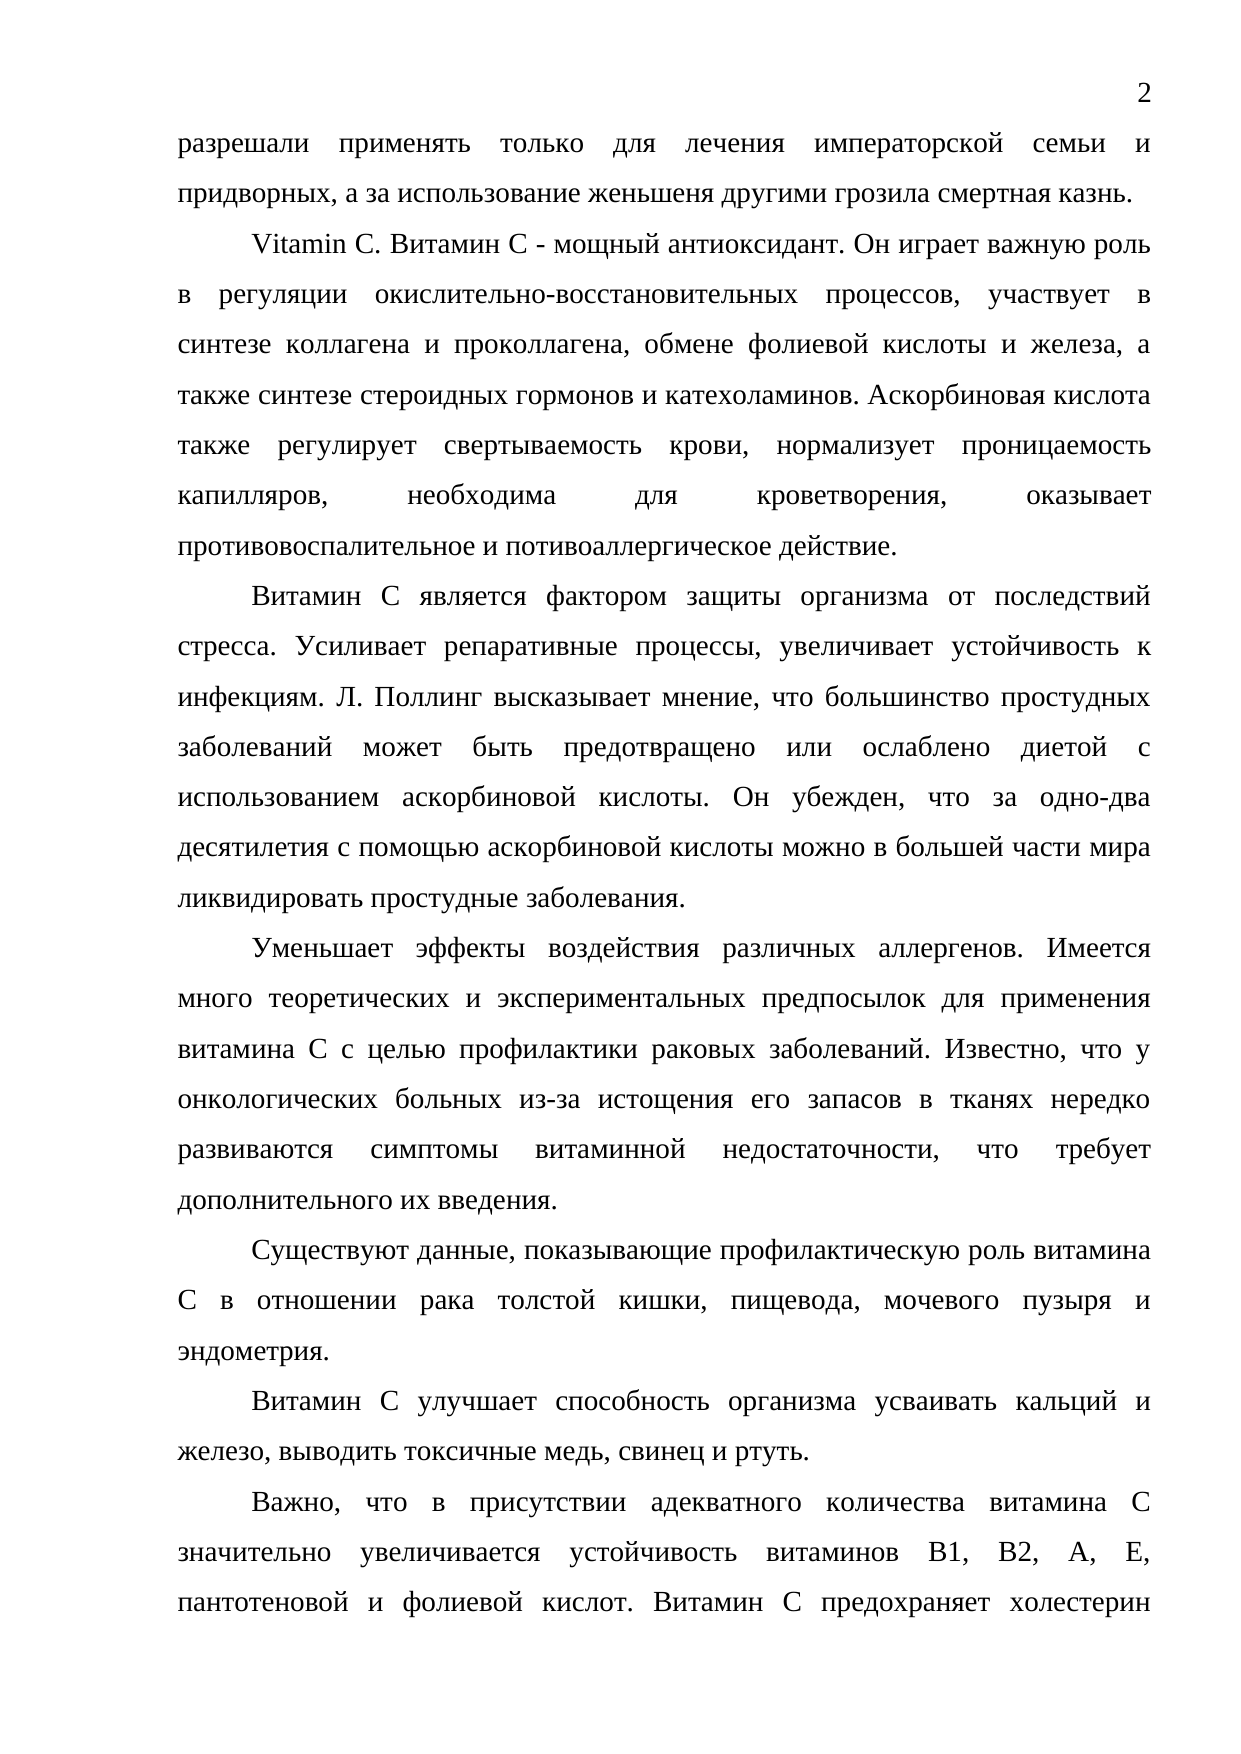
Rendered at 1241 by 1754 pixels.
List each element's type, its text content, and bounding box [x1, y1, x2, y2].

text Витамин С улучшает способность организма усваивать кальций и железо, выводить токсичные медь, свинец и ртуть. [177, 1383, 1152, 1467]
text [177, 1484, 1152, 1618]
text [177, 125, 1152, 209]
text Уменьшает эффекты воздействия различных аллергенов. Имеется много теоретических и экспериментальных предпосылок для применения витамина С с целью профилактики раковых заболеваний. Известно, что у онкологических больных из-за истощения его запасов в тканях нередко развиваются симптомы витаминной недостаточности, что требует дополнительного их введения. [177, 930, 1152, 1215]
text Витамин С является фактором защиты организма oт последствий стресса. Усиливает репаративные процессы, увеличивает устойчивость к инфекциям. Л. Поллинг высказывает мнение, что большинство простудных заболеваний может быть предотвращено или ослаблено диетой с использованием аскорбиновой кислоты. Он убежден, что за одно-два десятилетия с помощью аскорбиновой кислоты можно в большей части мира ликвидировать простудные заболевания. [177, 578, 1152, 913]
text Vitamin C. Витамин С - мощный антиоксидант. Он играет важную роль в регуляции окислительно-восстановительных процессов, участвует в синтезе коллагена и проколлагена, обмене фолиевой кислоты и железа, а также синтезе стероидных гормонов и катехоламинов. Аскорбиновая кислота также регулирует свертываемость крови, нормализует проницаемость капилляров, необходима для кроветворения, оказывает противовоспалительное и потивоаллергическое действие. [177, 226, 1152, 561]
text Существуют данные, показывающие профилактическую роль витамина С в отношении рака толстой кишки, пищевода, мочевого пузыря и эндометрия. [177, 1232, 1152, 1366]
